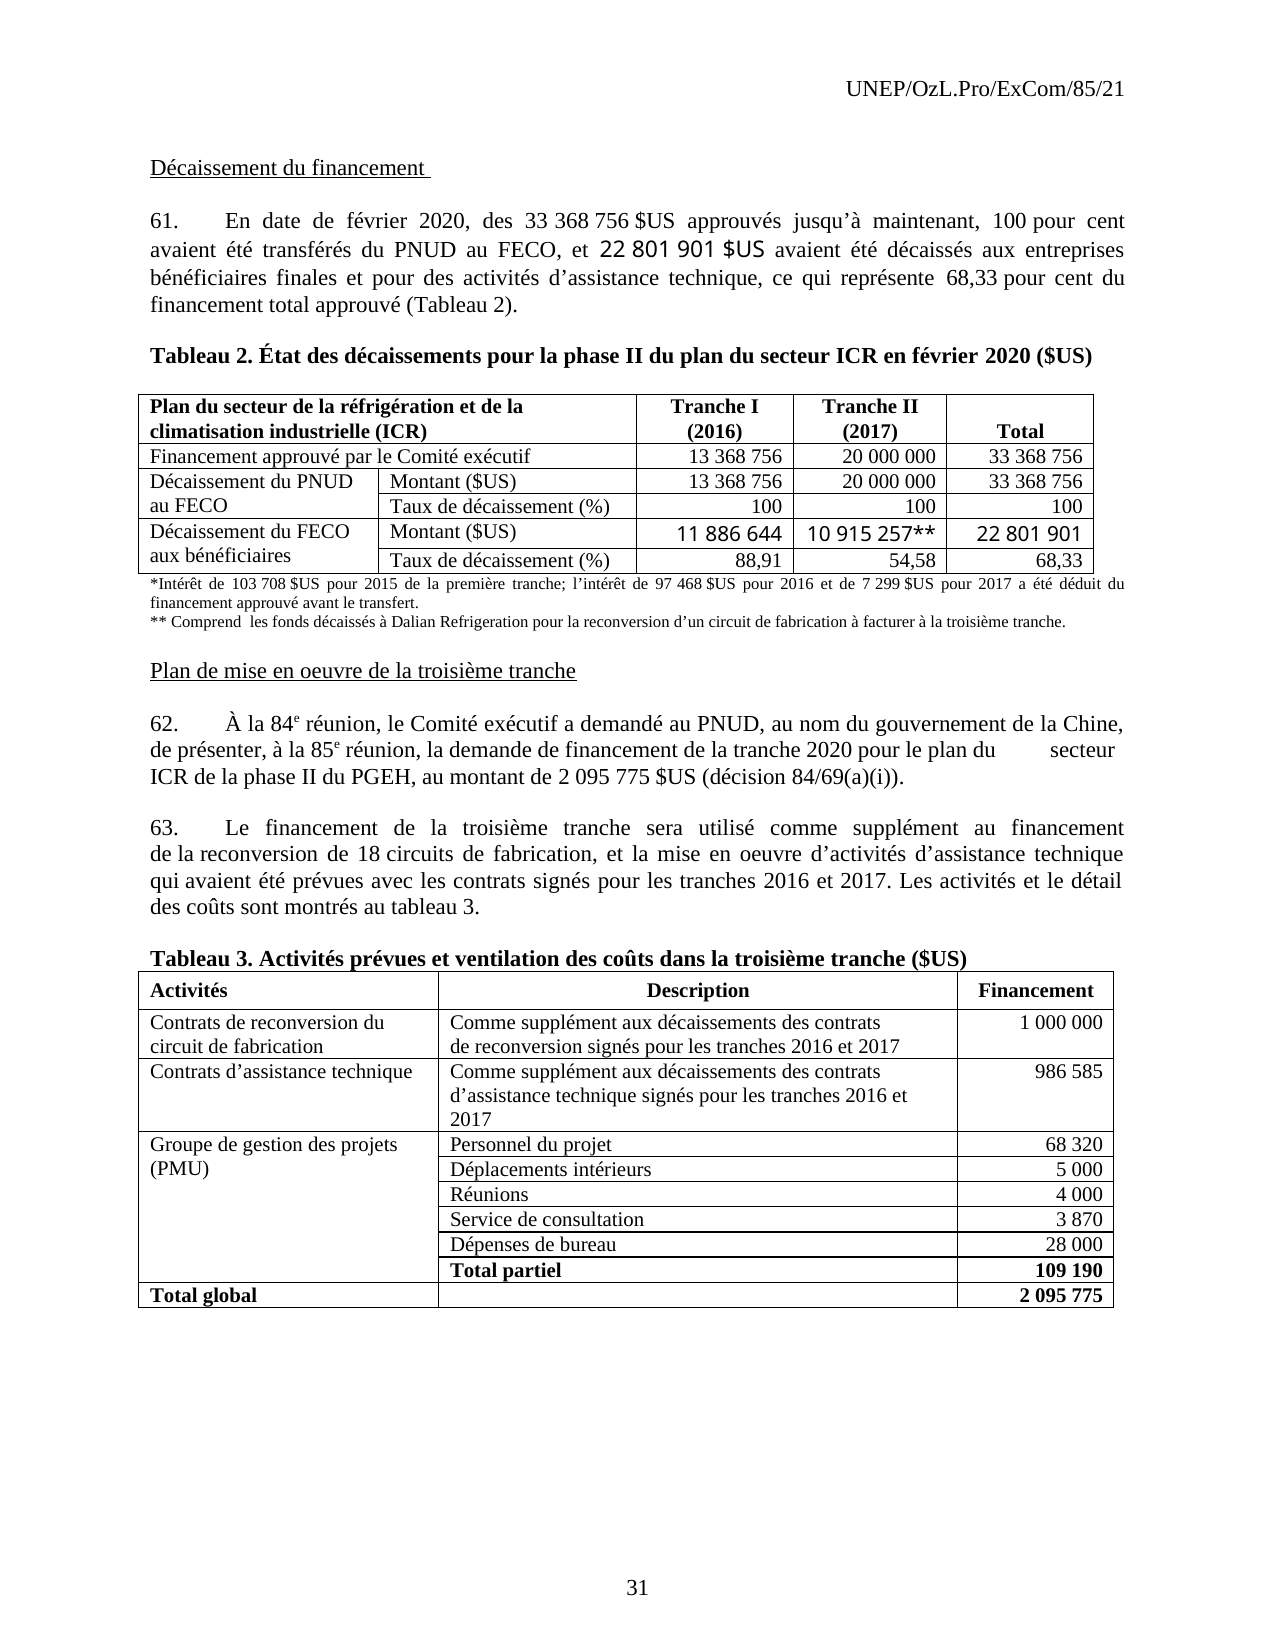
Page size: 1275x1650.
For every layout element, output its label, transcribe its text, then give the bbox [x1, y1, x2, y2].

table_cell Comme supplément aux décaissements des contrats de reconversion signés pour les tranches 2016 et 2017 [439, 1010, 957, 1058]
table_cell Réunions [439, 1182, 957, 1206]
table_header Description [439, 972, 957, 1008]
subtitle Tableau 2. État des décaissements pour la phase II du plan du secteur ICR en février 2020 ($US) [150, 342, 1125, 368]
table_cell 68 320 [958, 1132, 1113, 1156]
table_cell Taux de décaissement (%) [379, 494, 636, 518]
table_cell Montant ($US) [379, 469, 636, 493]
table_cell 88,91 [637, 549, 793, 572]
table_cell Contrats de reconversion du circuit de fabrication [139, 1010, 438, 1058]
subtitle 62. À la 84e réunion, le Comité exécutif a demandé au PNUD, au nom du gouvernement de la Chine, de présenter, à la 85e réunion, la demande de financement de la tranche 2020 pour le plan du secteur ICR de la phase II du PGEH, au montant de 2 095 775 $US (décision 84/69(a)(i)). [150, 710, 1125, 789]
table_cell Comme supplément aux décaissements des contrats d’assistance technique signés pour les tranches 2016 et 2017 [439, 1059, 957, 1131]
table_cell 986 585 [958, 1059, 1113, 1131]
table_cell 68,33 [947, 549, 1093, 572]
table_header Plan du secteur de la réfrigération et de la climatisation industrielle (ICR) [139, 395, 636, 443]
table_cell 20 000 000 [794, 469, 946, 493]
table_cell 4 000 [958, 1182, 1113, 1206]
text *Intérêt de 103 708 $US pour 2015 de la première tranche; l’intérêt de 97 468 $US pour 2016 et de 7 299 $US pour 2017 a été déduit du financement approuvé avant le transfert. [150, 573, 1125, 612]
text Plan de mise en oeuvre de la troisième tranche [150, 657, 1125, 684]
table_cell Décaissement du FECO aux bénéficiaires [139, 519, 378, 572]
table_cell 28 000 [958, 1233, 1113, 1256]
table_cell 5 000 [958, 1157, 1113, 1181]
table_cell 20 000 000 [794, 444, 946, 468]
text ** Comprend les fonds décaissés à Dalian Refrigeration pour la reconversion d’un circuit de fabrication à facturer à la troisième tranche. [150, 612, 1125, 631]
table_cell Total global [139, 1283, 438, 1307]
table_cell Financement approuvé par le Comité exécutif [139, 444, 636, 468]
table_cell Contrats d’assistance technique [139, 1059, 438, 1131]
table_cell 33 368 756 [947, 469, 1093, 493]
text Décaissement du financement [150, 154, 1125, 180]
table_cell 3 870 [958, 1207, 1113, 1231]
table_cell Taux de décaissement (%) [379, 549, 636, 572]
subtitle Tableau 3. Activités prévues et ventilation des coûts dans la troisième tranche ($US) [150, 944, 1125, 971]
table_cell 100 [794, 494, 946, 518]
table_cell Total partiel [439, 1258, 957, 1282]
table_cell 54,58 [794, 549, 946, 572]
table_cell [439, 1283, 957, 1307]
subtitle 61. En date de février 2020, des 33 368 756 $US approuvés jusqu’à maintenant, 100 pour cent avaient été transférés du PNUD au FECO, et 22 801 901 $US avaient été décaissés aux entreprises bénéficiaires finales et pour des activités d’assistance technique, ce qui représente 68,33 pour cent du financement total approuvé (Tableau 2). [150, 207, 1125, 317]
table_header Total [947, 395, 1093, 443]
table_cell Déplacements intérieurs [439, 1157, 957, 1181]
table_cell Groupe de gestion des projets (PMU) [139, 1132, 438, 1282]
table_cell Service de consultation [439, 1207, 957, 1231]
subtitle 63. Le financement de la troisième tranche sera utilisé comme supplément au financement de la reconversion de 18 circuits de fabrication, et la mise en oeuvre d’activités d’assistance technique qui avaient été prévues avec les contrats signés pour les tranches 2016 et 2017. Les activités et le détail des coûts sont montrés au tableau 3. [150, 814, 1125, 919]
table_cell 109 190 [958, 1258, 1113, 1282]
table_cell Dépenses de bureau [439, 1233, 957, 1256]
table_cell 10 915 257** [794, 519, 946, 547]
table_cell 13 368 756 [637, 444, 793, 468]
table_cell Montant ($US) [379, 519, 636, 547]
table_cell 33 368 756 [947, 444, 1093, 468]
table_cell 13 368 756 [637, 469, 793, 493]
table_cell Personnel du projet [439, 1132, 957, 1156]
table_cell Décaissement du PNUD au FECO [139, 469, 378, 518]
table_cell 100 [947, 494, 1093, 518]
table_header Financement [958, 972, 1113, 1008]
table_cell 100 [637, 494, 793, 518]
table_cell 1 000 000 [958, 1010, 1113, 1058]
table_cell 11 886 644 [637, 519, 793, 547]
table_cell 2 095 775 [958, 1283, 1113, 1307]
table_header Tranche I (2016) [637, 395, 793, 443]
table_header Activités [139, 972, 438, 1008]
table_cell 22 801 901 [947, 519, 1093, 547]
table_header Tranche II (2017) [794, 395, 946, 443]
